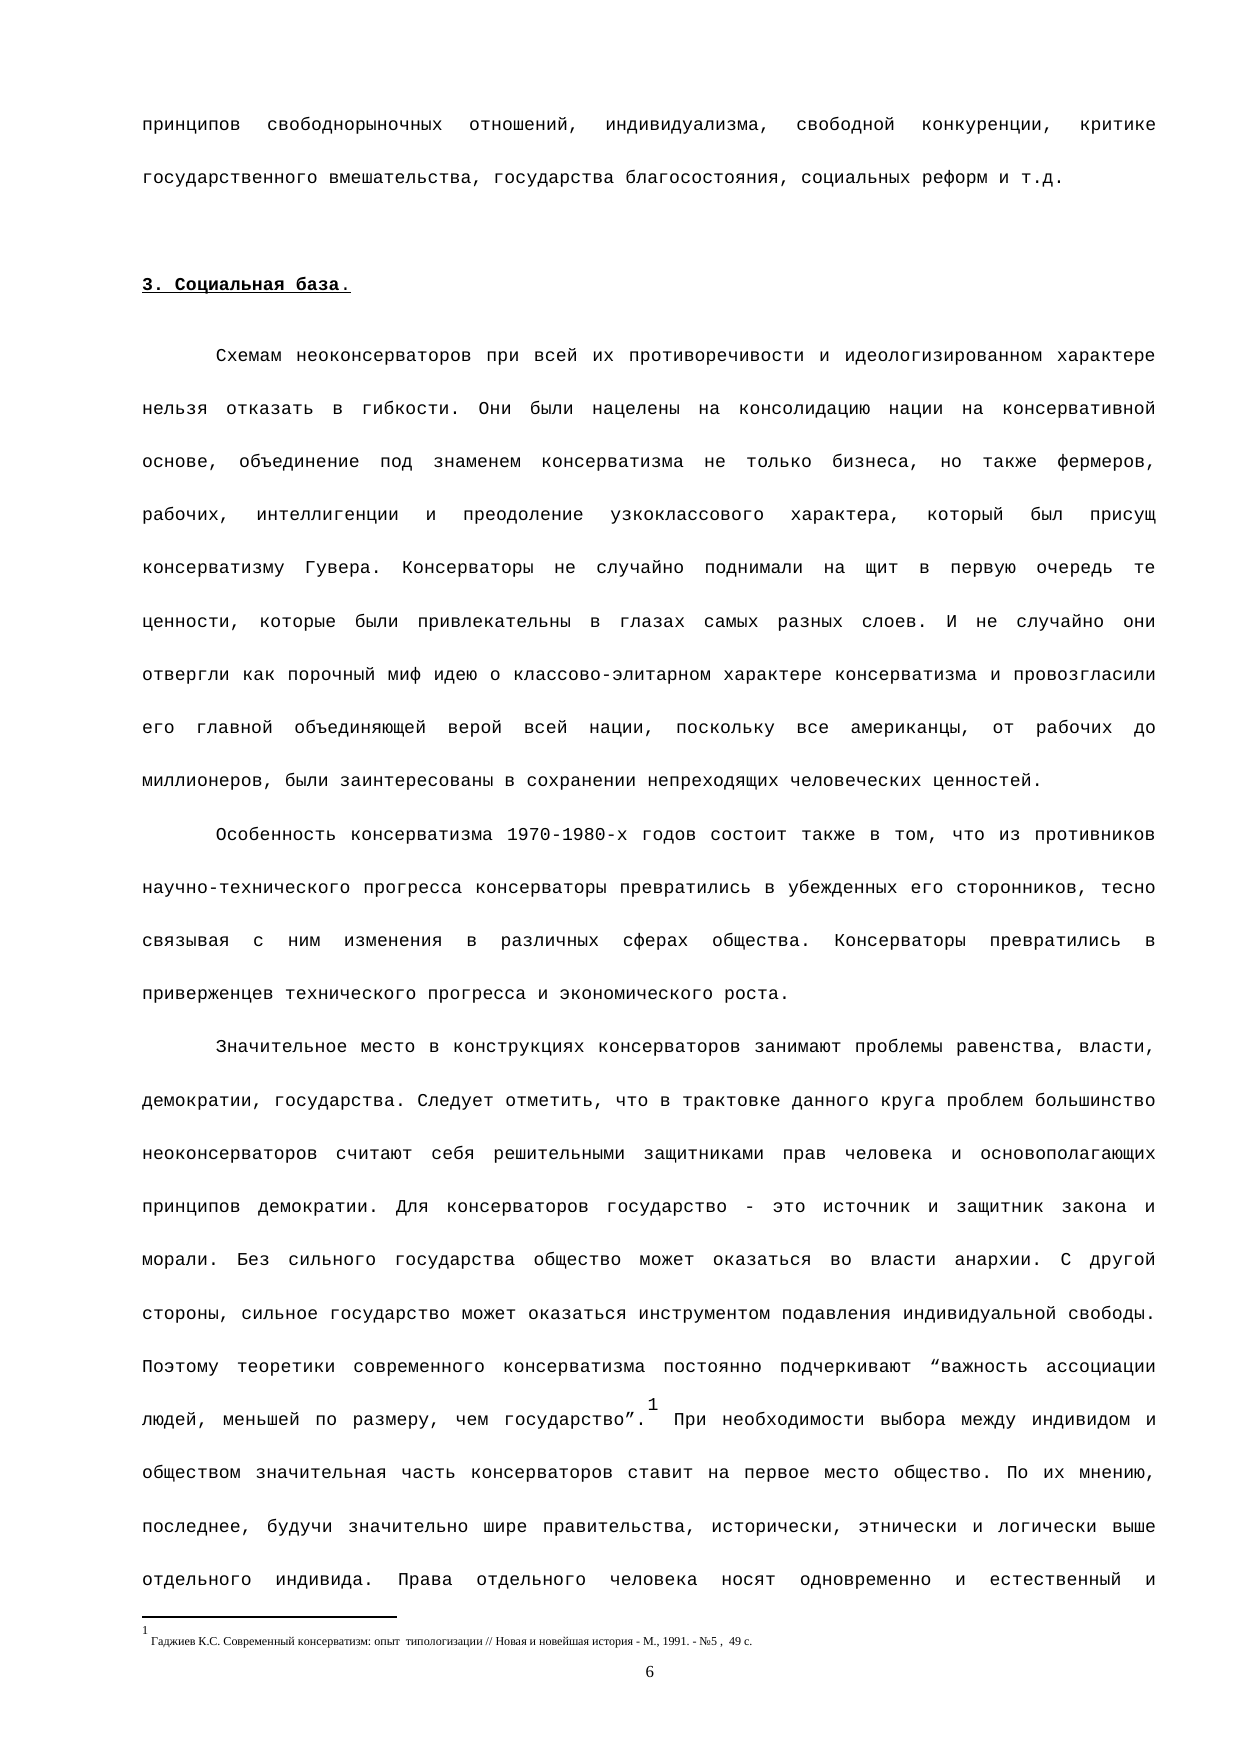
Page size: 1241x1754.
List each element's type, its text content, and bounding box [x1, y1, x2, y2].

text 3. Социальная база. [142, 260, 1157, 296]
text Схемам неоконсерваторов при всей их противоречивости и идеологизированном характере нельзя отказать в гибкости. Они были нацелены на консолидацию нации на консервативной основе, объединение под знаменем консерватизма не только бизнеса, но также фермеров, рабочих, интеллигенции и преодоление узкоклассового характера, который был присущ консерватизму Гувера. Консерваторы не случайно поднимали на щит в первую очередь те ценности, которые были привлекательны в глазах самых разных слоев. И не случайно они отвергли как порочный миф идею о классово-элитарном характере консерватизма и провозгласили его главной объединяющей верой всей нации, поскольку все американцы, от рабочих до миллионеров, были заинтересованы в сохранении непреходящих человеческих ценностей. [142, 331, 1157, 792]
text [142, 1023, 1157, 1591]
text Особенность консерватизма 1970-1980-х годов состоит также в том, что из противников научно-технического прогресса консерваторы превратились в убежденных его сторонников, тесно связывая с ним изменения в различных сферах общества. Консерваторы превратились в приверженцев технического прогресса и экономического роста. [142, 810, 1157, 1005]
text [142, 100, 1157, 189]
